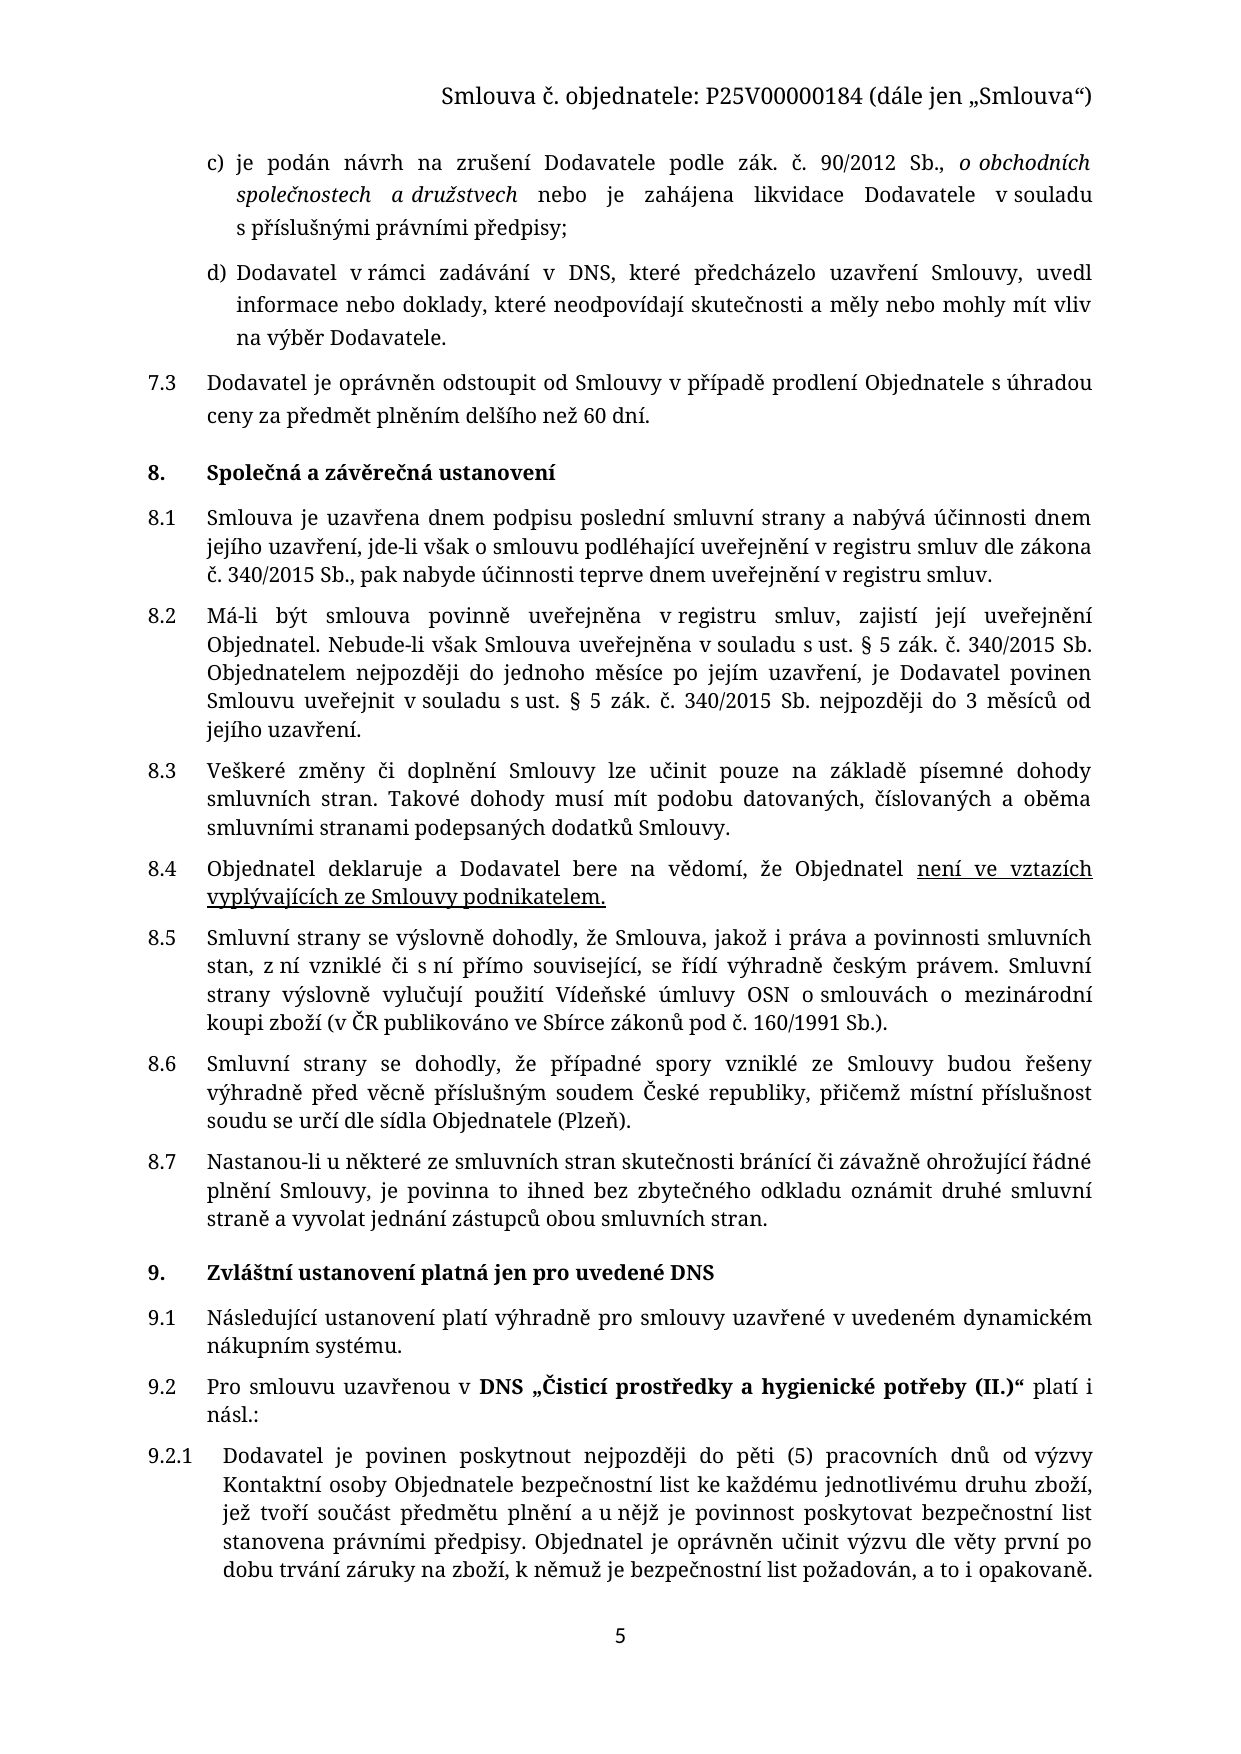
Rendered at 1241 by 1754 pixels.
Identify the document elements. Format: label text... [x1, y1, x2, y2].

list je podán návrh na zrušení Dodavatele podle zák. č. 90/2012 Sb., o obchodních společnostech a družstvech nebo je zahájena likvidace Dodavatele v souladu s příslušnými právními předpisy; [207, 148, 1093, 241]
list Společná a závěrečná ustanovení [148, 458, 1093, 487]
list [148, 1441, 1093, 1584]
list Objednatel deklaruje a Dodavatel bere na vědomí, že Objednatel není ve vztazích vyplývajících ze Smlouvy podnikatelem. [148, 854, 1093, 911]
list Má-li být smlouva povinně uveřejněna v registru smluv, zajistí její uveřejnění Objednatel. Nebude-li však Smlouva uveřejněna v souladu s ust. § 5 zák. č. 340/2015 Sb. Objednatelem nejpozději do jednoho měsíce po jejím uzavření, je Dodavatel povinen Smlouvu uveřejnit v souladu s ust. § 5 zák. č. 340/2015 Sb. nejpozději do 3 měsíců od jejího uzavření. [148, 601, 1093, 743]
list Následující ustanovení platí výhradně pro smlouvy uzavřené v uvedeném dynamickém nákupním systému. [148, 1303, 1093, 1359]
list Smlouva je uzavřena dnem podpisu poslední smluvní strany a nabývá účinnosti dnem jejího uzavření, jde-li však o smlouvu podléhající uveřejnění v registru smluv dle zákona č. 340/2015 Sb., pak nabyde účinnosti teprve dnem uveřejnění v registru smluv. [148, 503, 1093, 589]
list Zvláštní ustanovení platná jen pro uvedené DNS [148, 1258, 1093, 1286]
list Smluvní strany se dohodly, že případné spory vzniklé ze Smlouvy budou řešeny výhradně před věcně příslušným soudem České republiky, přičemž místní příslušnost soudu se určí dle sídla Objednatele (Plzeň). [148, 1049, 1093, 1135]
list Nastanou-li u některé ze smluvních stran skutečnosti bránící či závažně ohrožující řádné plnění Smlouvy, je povinna to ihned bez zbytečného odkladu oznámit druhé smluvní straně a vyvolat jednání zástupců obou smluvních stran. [148, 1147, 1093, 1233]
list Pro smlouvu uzavřenou v DNS „Čisticí prostředky a hygienické potřeby (II.)“ platí i násl.: [148, 1372, 1093, 1429]
list Dodavatel v rámci zadávání v DNS, které předcházelo uzavření Smlouvy, uvedl informace nebo doklady, které neodpovídají skutečnosti a měly nebo mohly mít vliv na výběr Dodavatele. [207, 258, 1093, 352]
list Dodavatel je oprávněn odstoupit od Smlouvy v případě prodlení Objednatele s úhradou ceny za předmět plněním delšího než 60 dní. [148, 368, 1093, 429]
list Smluvní strany se výslovně dohodly, že Smlouva, jakož i práva a povinnosti smluvních stan, z ní vzniklé či s ní přímo související, se řídí výhradně českým právem. Smluvní strany výslovně vylučují použití Vídeňské úmluvy OSN o smlouvách o mezinárodní koupi zboží (v ČR publikováno ve Sbírce zákonů pod č. 160/1991 Sb.). [148, 923, 1093, 1037]
list Veškeré změny či doplnění Smlouvy lze učinit pouze na základě písemné dohody smluvních stran. Takové dohody musí mít podobu datovaných, číslovaných a oběma smluvními stranami podepsaných dodatků Smlouvy. [148, 756, 1093, 841]
